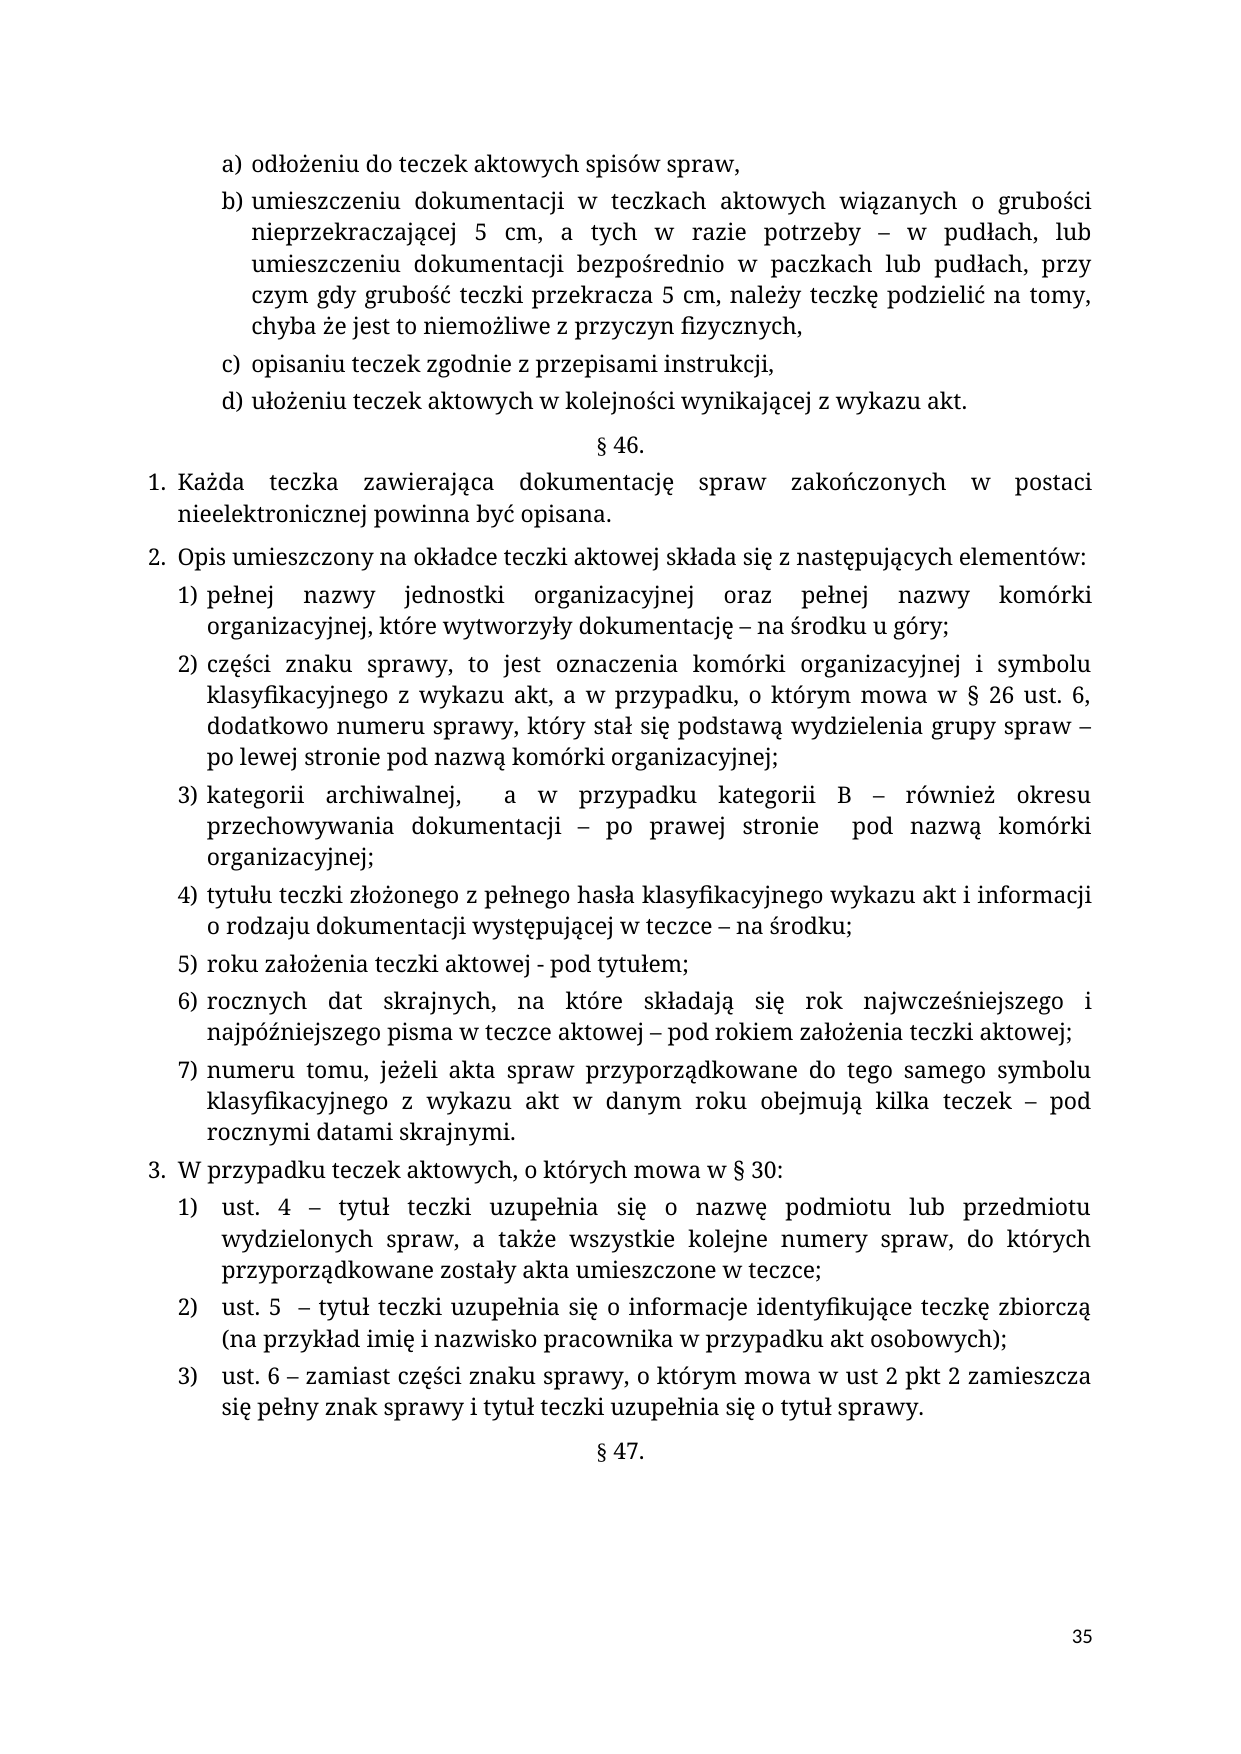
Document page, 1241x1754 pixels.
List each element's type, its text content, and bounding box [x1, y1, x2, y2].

list Opis umieszczony na okładce teczki aktowej składa się z następujących elementów: [148, 541, 1093, 573]
text 46. [148, 429, 1093, 460]
list kategorii archiwalnej, a w przypadku kategorii B – również okresu przechowywania dokumentacji – po prawej stronie pod nazwą komórki organizacyjnej; [177, 779, 1093, 873]
list części znaku sprawy, to jest oznaczenia komórki organizacyjnej i symbolu klasyfikacyjnego z wykazu akt, a w przypadku, o którym mowa w § 26 ust. 6, dodatkowo numeru sprawy, który stał się podstawą wydzielenia grupy spraw – po lewej stronie pod nazwą komórki organizacyjnej; [177, 648, 1093, 773]
list roku założenia teczki aktowej - pod tytułem; [177, 948, 1093, 979]
list odłożeniu do teczek aktowych spisów spraw, [221, 148, 1093, 179]
list numeru tomu, jeżeli akta spraw przyporządkowane do tego samego symbolu klasyfikacyjnego z wykazu akt w danym roku obejmują kilka teczek – pod rocznymi datami skrajnymi. [177, 1054, 1093, 1148]
list ust. 6 – zamiast części znaku sprawy, o którym mowa w ust 2 pkt 2 zamieszcza się pełny znak sprawy i tytuł teczki uzupełnia się o tytuł sprawy. [177, 1360, 1093, 1423]
list umieszczeniu dokumentacji w teczkach aktowych wiązanych o grubości nieprzekraczającej 5 cm, a tych w razie potrzeby – w pudłach, lub umieszczeniu dokumentacji bezpośrednio w paczkach lub pudłach, przy czym gdy grubość teczki przekracza 5 cm, należy teczkę podzielić na tomy, chyba że jest to niemożliwe z przyczyn fizycznych, [221, 185, 1093, 341]
text 47. [148, 1435, 1093, 1466]
list opisaniu teczek zgodnie z przepisami instrukcji, [221, 348, 1093, 379]
list ust. 4 – tytuł teczki uzupełnia się o nazwę podmiotu lub przedmiotu wydzielonych spraw, a także wszystkie kolejne numery spraw, do których przyporządkowane zostały akta umieszczone w teczce; [177, 1191, 1093, 1285]
list W przypadku teczek aktowych, o których mowa w § 30: [148, 1154, 1093, 1185]
list pełnej nazwy jednostki organizacyjnej oraz pełnej nazwy komórki organizacyjnej, które wytworzyły dokumentację – na środku u góry; [177, 579, 1093, 641]
list ułożeniu teczek aktowych w kolejności wynikającej z wykazu akt. [221, 385, 1093, 416]
list tytułu teczki złożonego z pełnego hasła klasyfikacyjnego wykazu akt i informacji o rodzaju dokumentacji występującej w teczce – na środku; [177, 879, 1093, 941]
list Każda teczka zawierająca dokumentację spraw zakończonych w postaci nieelektronicznej powinna być opisana. [148, 466, 1093, 529]
list ust. 5 – tytuł teczki uzupełnia się o informacje identyfikujące teczkę zbiorczą (na przykład imię i nazwisko pracownika w przypadku akt osobowych); [177, 1291, 1093, 1354]
list rocznych dat skrajnych, na które składają się rok najwcześniejszego i najpóźniejszego pisma w teczce aktowej – pod rokiem założenia teczki aktowej; [177, 985, 1093, 1048]
